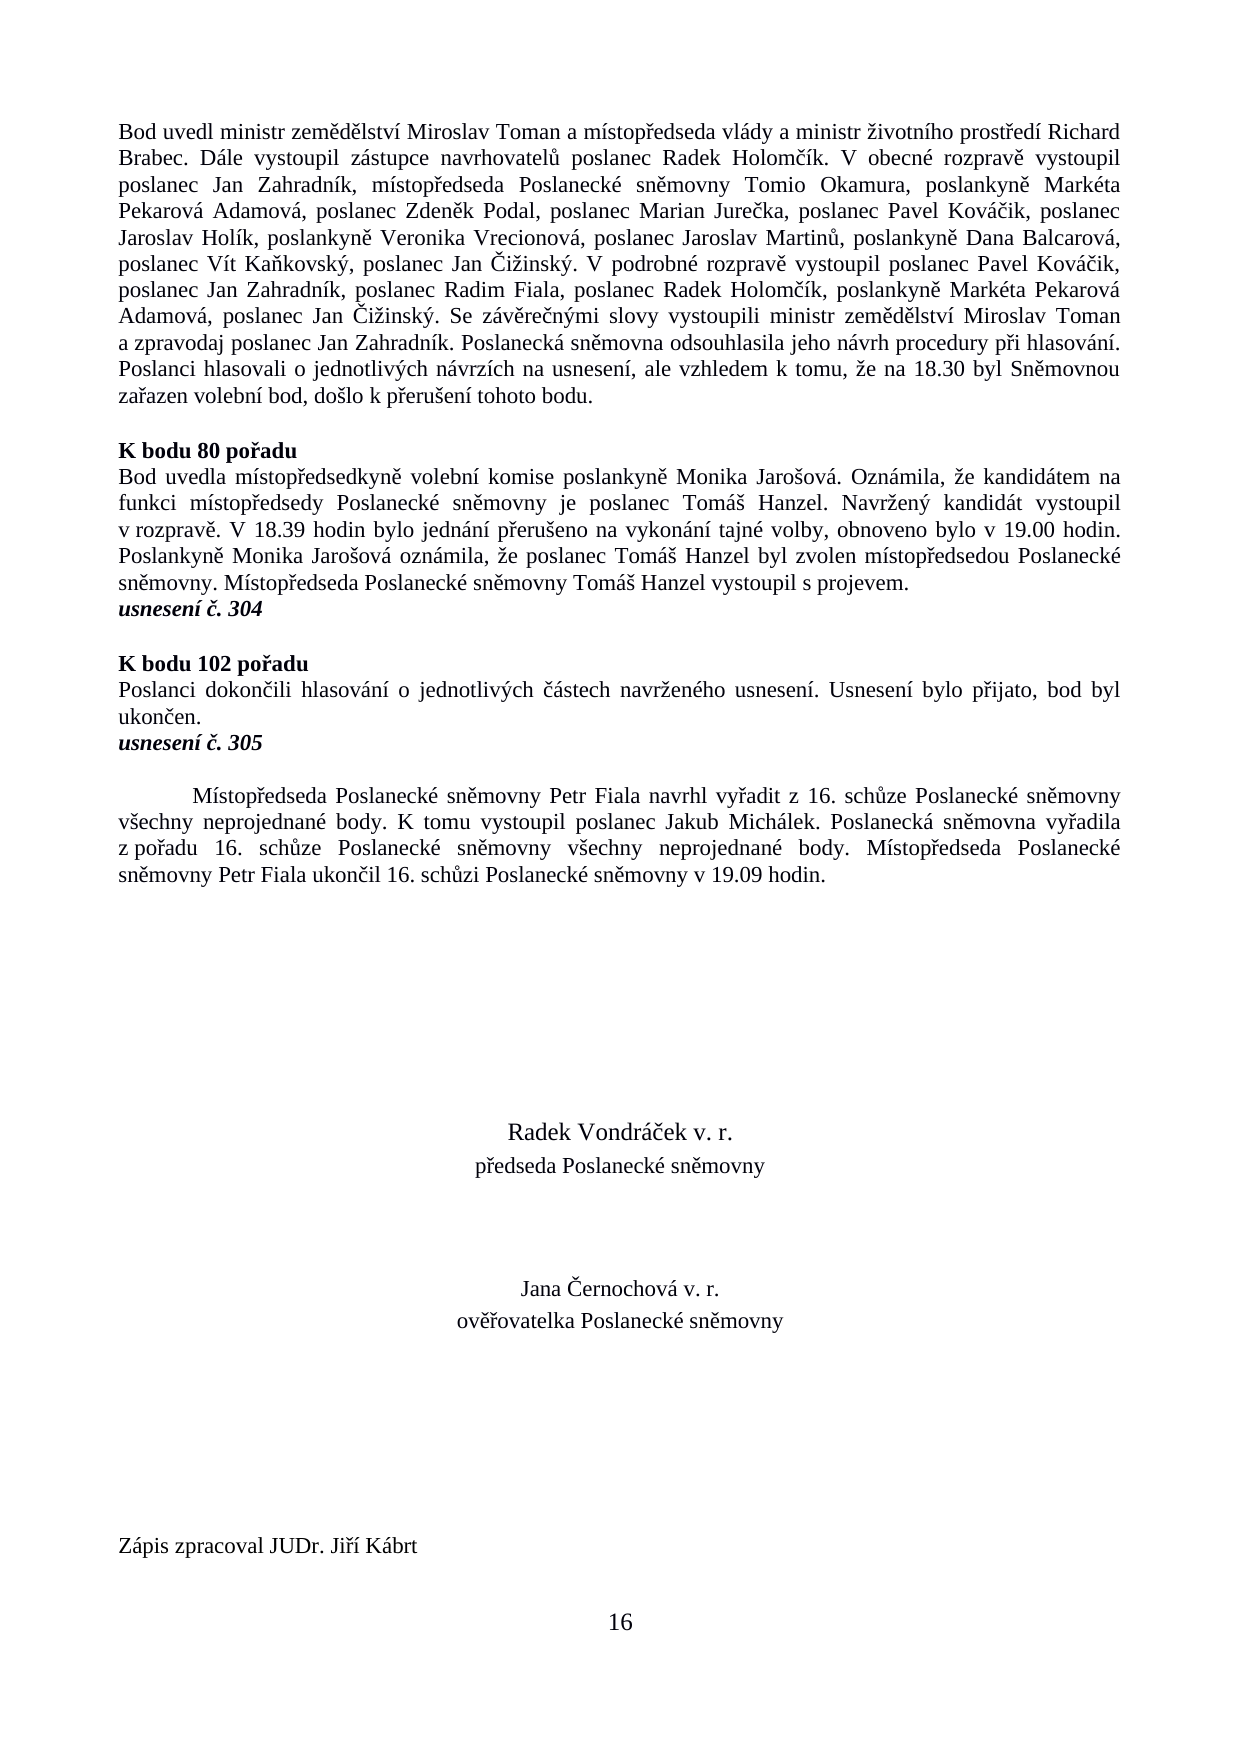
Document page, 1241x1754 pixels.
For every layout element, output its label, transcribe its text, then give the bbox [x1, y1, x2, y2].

text předseda Poslanecké sněmovny [118, 1152, 1122, 1178]
text Místopředseda Poslanecké sněmovny Petr Fiala navrhl vyřadit z 16. schůze Poslanecké sněmovny všechny neprojednané body. K tomu vystoupil poslanec Jakub Michálek. Poslanecká sněmovna vyřadila z pořadu 16. schůze Poslanecké sněmovny všechny neprojednané body. Místopředseda Poslanecké sněmovny Petr Fiala ukončil 16. schůzi Poslanecké sněmovny v 19.09 hodin. [118, 782, 1122, 887]
text Jana Černochová v. r. [118, 1276, 1122, 1302]
text Poslanci dokončili hlasování o jednotlivých částech navrženého usnesení. Usnesení bylo přijato, bod byl ukončen. [118, 676, 1122, 729]
text K bodu 80 pořadu [118, 437, 1122, 463]
text usnesení č. 304 [118, 595, 1122, 621]
text usnesení č. 305 [118, 729, 1122, 755]
text Radek Vondráček v. r. [118, 1117, 1122, 1146]
text Bod uvedl ministr zemědělství Miroslav Toman a místopředseda vlády a ministr životního prostředí Richard Brabec. Dále vystoupil zástupce navrhovatelů poslanec Radek Holomčík. V obecné rozpravě vystoupil poslanec Jan Zahradník, místopředseda Poslanecké sněmovny Tomio Okamura, poslankyně Markéta Pekarová Adamová, poslanec Zdeněk Podal, poslanec Marian Jurečka, poslanec Pavel Kováčik, poslanec Jaroslav Holík, poslankyně Veronika Vrecionová, poslanec Jaroslav Martinů, poslankyně Dana Balcarová, poslanec Vít Kaňkovský, poslanec Jan Čižinský. V podrobné rozpravě vystoupil poslanec Pavel Kováčik, poslanec Jan Zahradník, poslanec Radim Fiala, poslanec Radek Holomčík, poslankyně Markéta Pekarová Adamová, poslanec Jan Čižinský. Se závěrečnými slovy vystoupili ministr zemědělství Miroslav Toman a zpravodaj poslanec Jan Zahradník. Poslanecká sněmovna odsouhlasila jeho návrh procedury při hlasování. Poslanci hlasovali o jednotlivých návrzích na usnesení, ale vzhledem k tomu, že na 18.30 byl Sněmovnou zařazen volební bod, došlo k přerušení tohoto bodu. [118, 118, 1122, 408]
text K bodu 102 pořadu [118, 650, 1122, 676]
text Bod uvedla místopředsedkyně volební komise poslankyně Monika Jarošová. Oznámila, že kandidátem na funkci místopředsedy Poslanecké sněmovny je poslanec Tomáš Hanzel. Navržený kandidát vystoupil v rozpravě. V 18.39 hodin bylo jednání přerušeno na vykonání tajné volby, obnoveno bylo v 19.00 hodin. Poslankyně Monika Jarošová oznámila, že poslanec Tomáš Hanzel byl zvolen místopředsedou Poslanecké sněmovny. Místopředseda Poslanecké sněmovny Tomáš Hanzel vystoupil s projevem. [118, 463, 1122, 595]
text ověřovatelka Poslanecké sněmovny [118, 1307, 1122, 1333]
list Zápis zpracoval JUDr. Jiří Kábrt [118, 1532, 1122, 1558]
